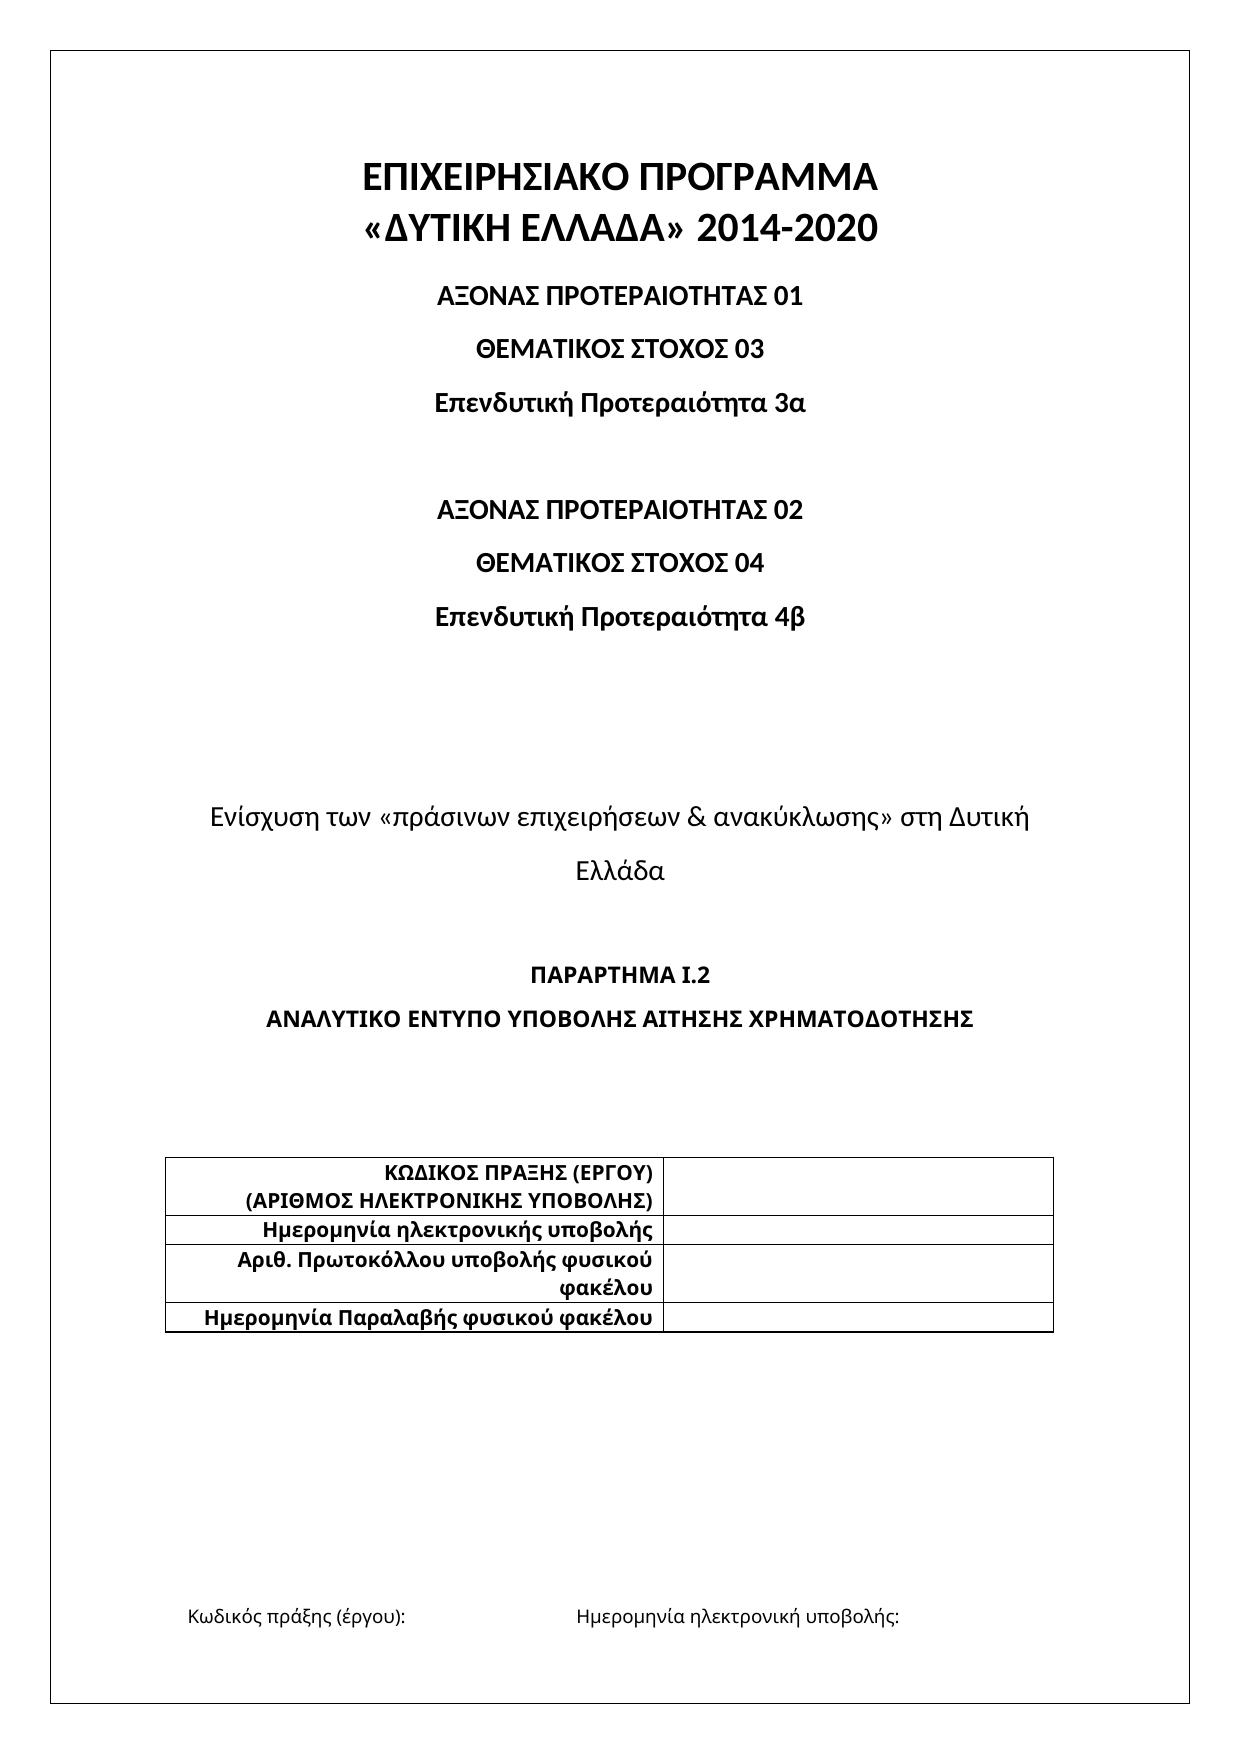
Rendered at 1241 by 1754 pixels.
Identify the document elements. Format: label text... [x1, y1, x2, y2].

text Επενδυτική Προτεραιότητα 4β [187, 598, 1053, 633]
table_cell Ημερομηνία ηλεκτρονικής υποβολής [166, 1216, 663, 1244]
text ΠΑΡΑΡΤΗΜΑ I.2 [187, 959, 1053, 990]
text «ΔΥΤΙΚΗ ΕΛΛΑΔΑ» 2014-2020 [187, 201, 1053, 252]
table_cell Αριθ. Πρωτοκόλλου υποβολής φυσικού φακέλου [166, 1245, 663, 1302]
table_cell [664, 1303, 1053, 1331]
table_cell [664, 1216, 1053, 1244]
text ΘΕΜΑΤΙΚΟΣ ΣΤΟΧΟΣ 03 [187, 331, 1053, 366]
text Ενίσχυση των «πράσινων επιχειρήσεων & ανακύκλωσης» στη Δυτική Ελλάδα [187, 798, 1053, 887]
text ΘΕΜΑΤΙΚΟΣ ΣΤΟΧΟΣ 04 [187, 544, 1053, 580]
table_header ΚΩΔΙΚΟΣ ΠΡΑΞΗΣ (ΕΡΓΟΥ) (ΑΡΙΘΜΟΣ ΗΛΕΚΤΡΟΝΙΚΗΣ ΥΠΟΒΟΛΗΣ) [166, 1158, 663, 1214]
text ΑΞΟΝΑΣ ΠΡΟΤΕΡΑΙΟΤΗΤΑΣ 02 [187, 491, 1053, 527]
text ΕΠΙΧΕΙΡΗΣΙΑΚΟ ΠΡΟΓΡΑΜΜΑ [187, 150, 1053, 201]
text ΑΞΟΝΑΣ ΠΡΟΤΕΡΑΙΟΤΗΤΑΣ 01 [187, 277, 1053, 313]
text ΑΝΑΛΥΤΙΚΟ ΕΝΤΥΠΟ ΥΠΟΒΟΛΗΣ ΑΙΤΗΣΗΣ ΧΡΗΜΑΤΟΔΟΤΗΣΗΣ [187, 1002, 1053, 1034]
table_cell Ημερομηνία Παραλαβής φυσικού φακέλου [166, 1303, 663, 1331]
table_cell [664, 1245, 1053, 1302]
text Επενδυτική Προτεραιότητα 3α [187, 384, 1053, 420]
table_header [664, 1158, 1053, 1214]
